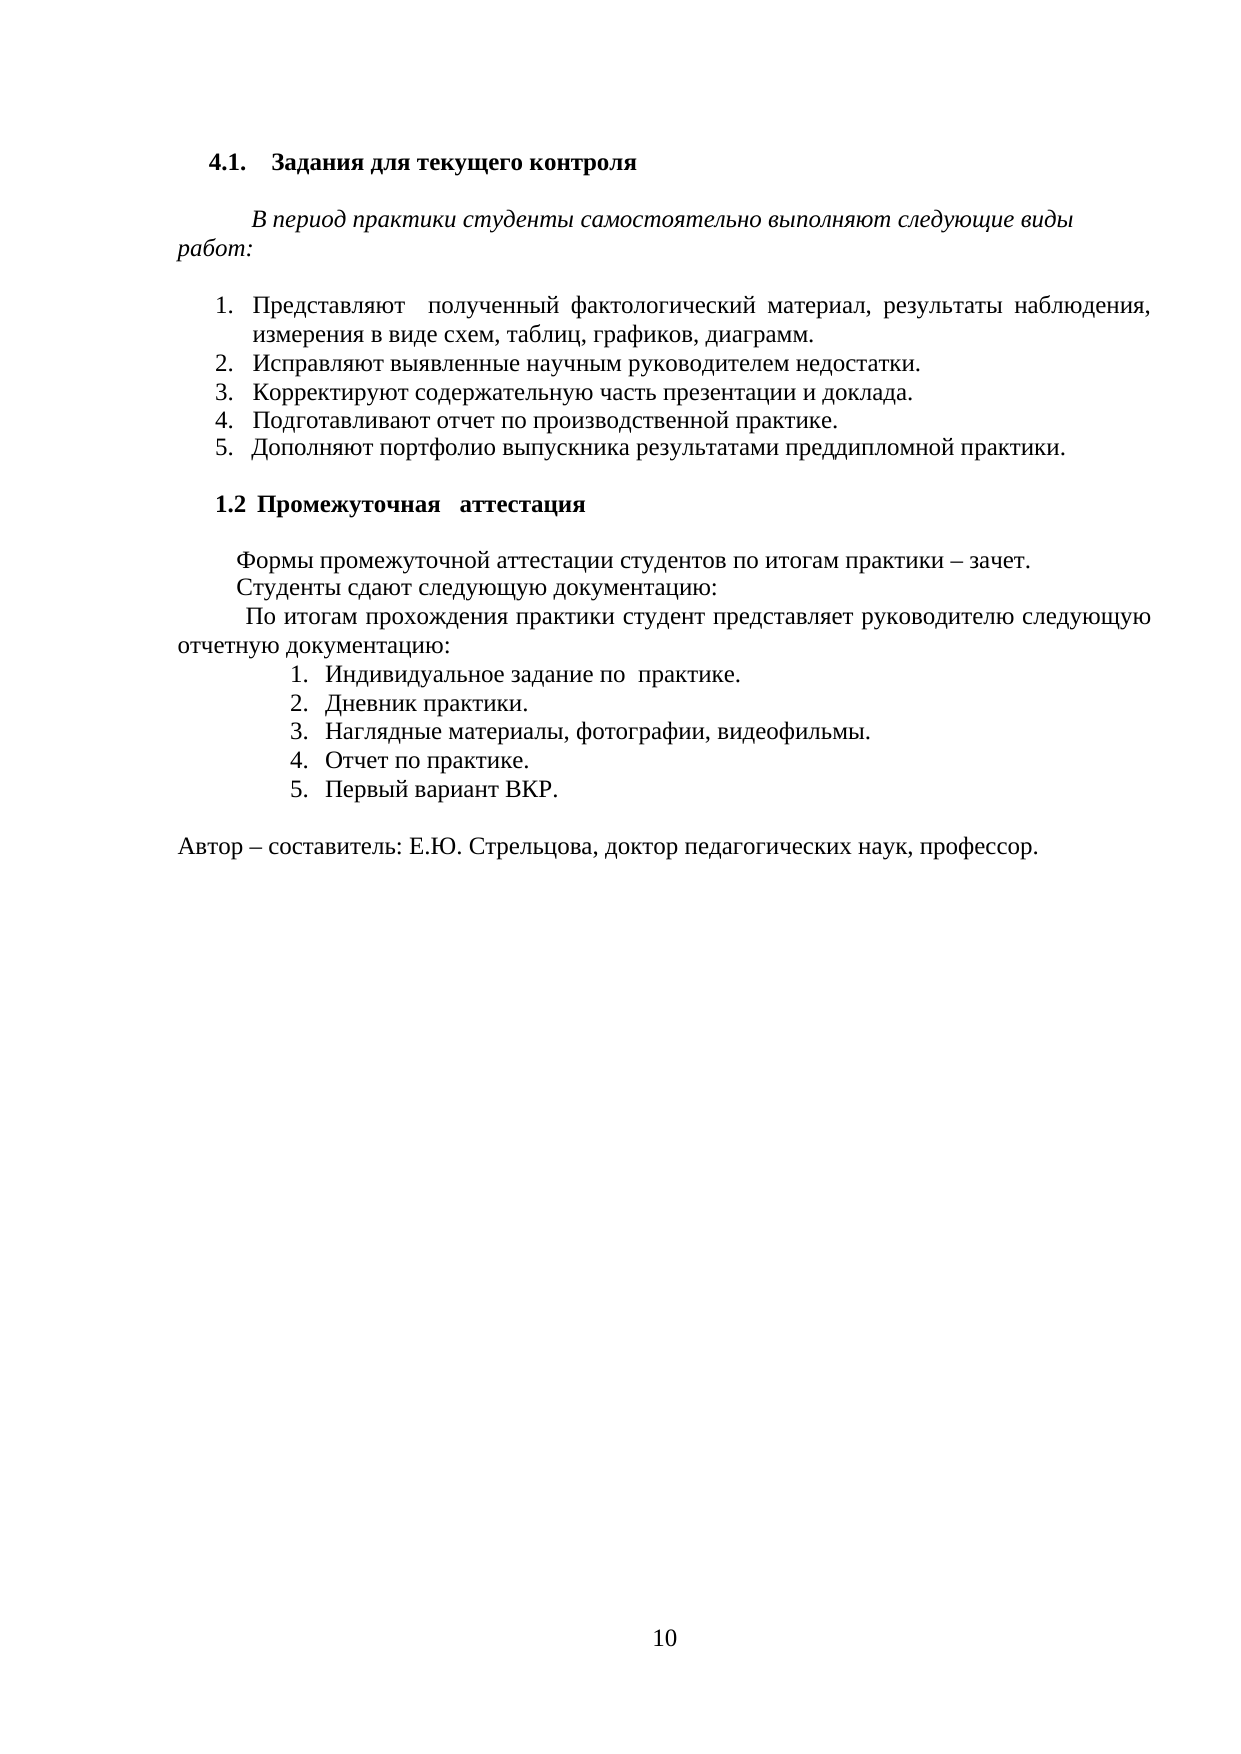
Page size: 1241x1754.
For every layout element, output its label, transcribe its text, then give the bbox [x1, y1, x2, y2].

list Индивидуальное задание по практике. [222, 659, 1152, 688]
list Наглядные материалы, фотографии, видеофильмы. [222, 716, 1152, 745]
list Отчет по практике. [222, 745, 1152, 774]
text Автор – составитель: Е.Ю. Стрельцова, доктор педагогических наук, профессор. [177, 831, 1152, 860]
list Корректируют содержательную часть презентации и доклада. [215, 377, 1152, 406]
list Исправляют выявленные научным руководителем недостатки. [215, 348, 1152, 377]
text 4.1. Задания для текущего контроля [177, 147, 1152, 176]
list Дневник практики. [222, 688, 1152, 716]
list Дополняют портфолио выпускника результатами преддипломной практики. [215, 434, 1152, 461]
list Первый вариант ВКР. [222, 774, 1152, 803]
list Подготавливают отчет по производственной практике. [215, 406, 1152, 434]
list Промежуточная аттестация [215, 489, 1152, 518]
text По итогам прохождения практики студент представляет руководителю следующую отчетную документацию: [177, 601, 1152, 659]
list Представляют полученный фактологический материал, результаты наблюдения, измерения в виде схем, таблиц, графиков, диаграмм. [215, 291, 1152, 348]
text В период практики студенты самостоятельно выполняют следующие виды работ: [177, 204, 1152, 262]
text Формы промежуточной аттестации студентов по итогам практики – зачет. [162, 547, 1152, 574]
text Студенты сдают следующую документацию: [162, 574, 1152, 601]
